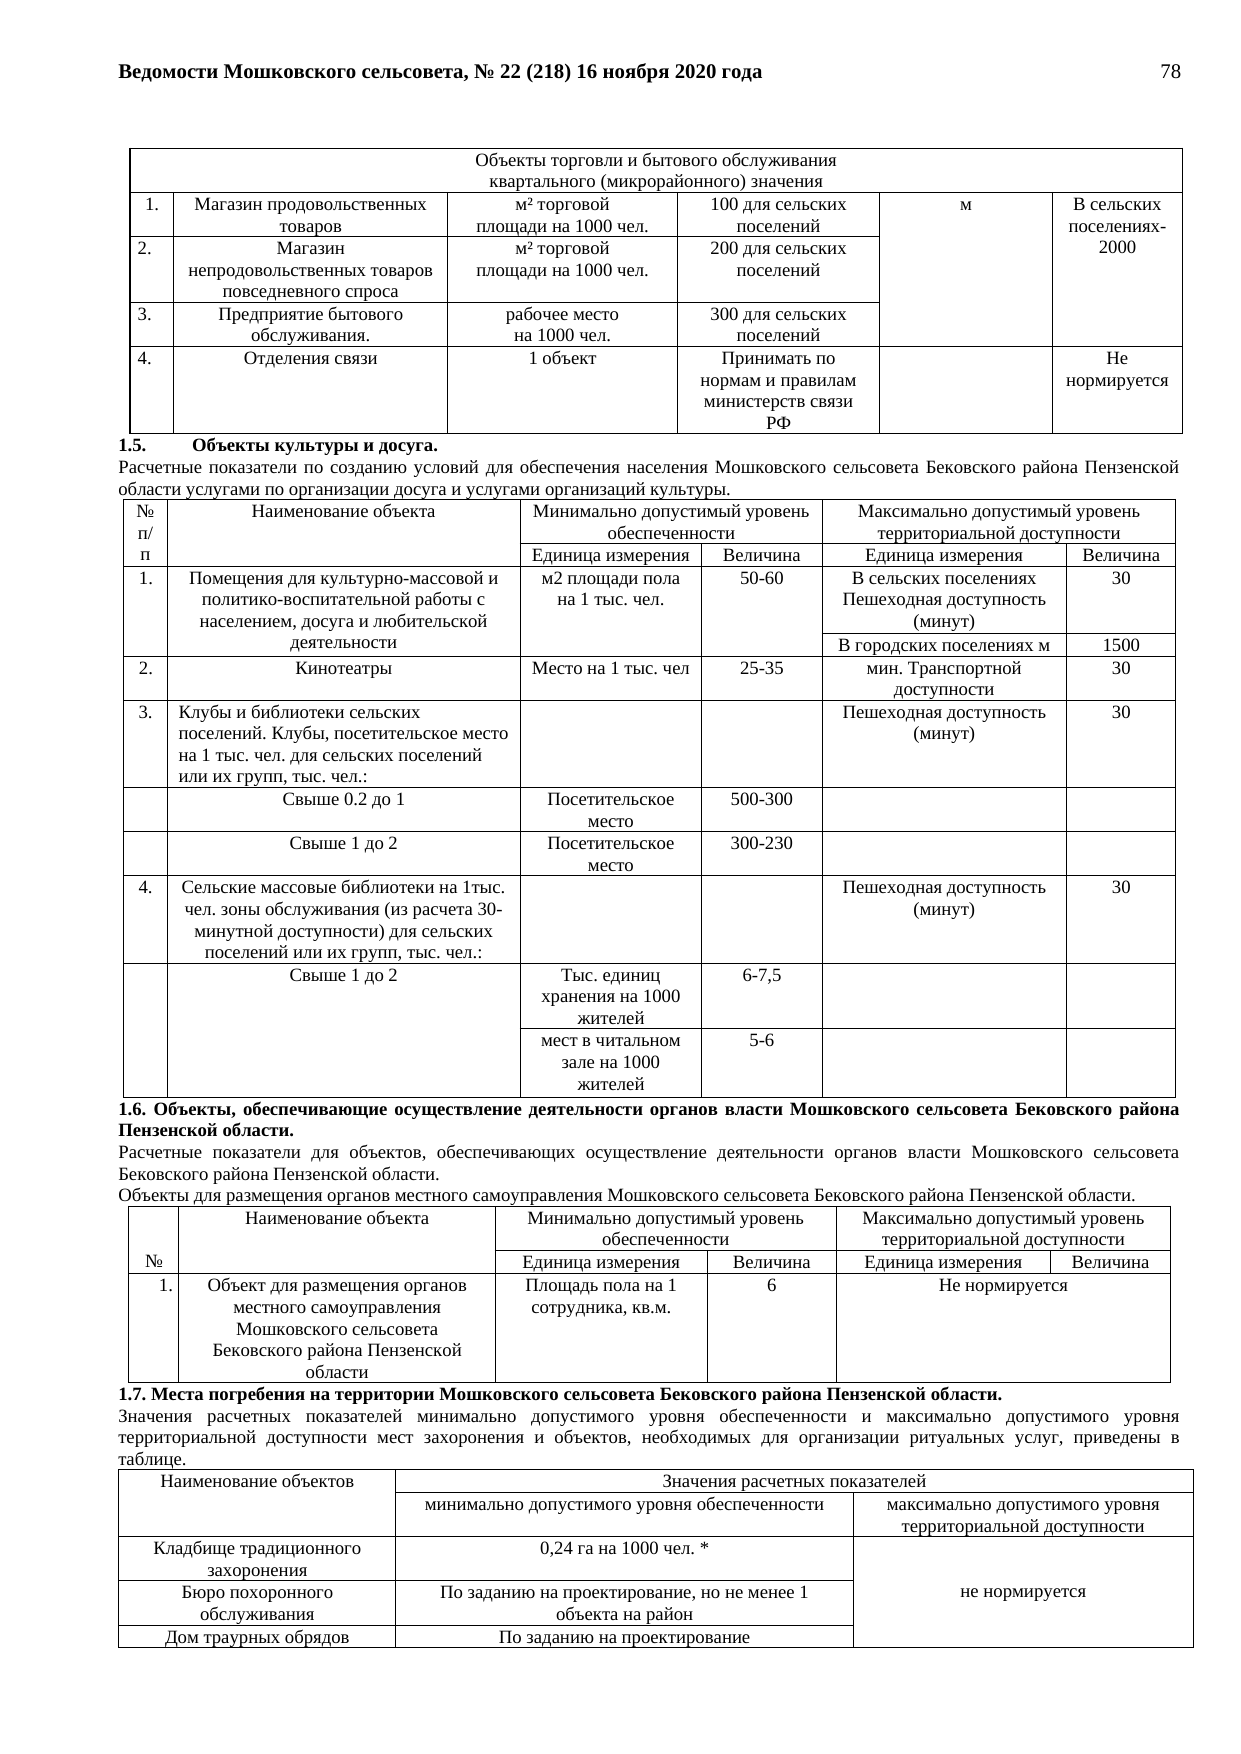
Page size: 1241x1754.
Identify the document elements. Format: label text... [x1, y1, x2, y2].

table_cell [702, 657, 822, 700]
text 1.7. Места погребения на территории Мошковского сельсовета Бековского района Пензенской области. [118, 1383, 1181, 1405]
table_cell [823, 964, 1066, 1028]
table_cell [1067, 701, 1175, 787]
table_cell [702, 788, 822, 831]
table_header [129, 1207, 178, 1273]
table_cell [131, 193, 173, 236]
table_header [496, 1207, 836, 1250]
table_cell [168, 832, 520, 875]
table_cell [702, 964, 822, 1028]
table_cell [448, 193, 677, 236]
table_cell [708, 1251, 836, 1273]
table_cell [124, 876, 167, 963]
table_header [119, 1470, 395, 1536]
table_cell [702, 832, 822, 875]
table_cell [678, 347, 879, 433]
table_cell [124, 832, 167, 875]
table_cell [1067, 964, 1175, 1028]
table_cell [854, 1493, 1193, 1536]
text Расчетные показатели по созданию условий для обеспечения населения Мошковского сельсовета Бековского района Пензенской области услугами по организации досуга и услугами организаций культуры. [118, 456, 1181, 499]
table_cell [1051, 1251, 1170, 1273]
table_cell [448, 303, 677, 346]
text Объекты для размещения органов местного самоуправления Мошковского сельсовета Бековского района Пензенской области. [118, 1184, 1181, 1206]
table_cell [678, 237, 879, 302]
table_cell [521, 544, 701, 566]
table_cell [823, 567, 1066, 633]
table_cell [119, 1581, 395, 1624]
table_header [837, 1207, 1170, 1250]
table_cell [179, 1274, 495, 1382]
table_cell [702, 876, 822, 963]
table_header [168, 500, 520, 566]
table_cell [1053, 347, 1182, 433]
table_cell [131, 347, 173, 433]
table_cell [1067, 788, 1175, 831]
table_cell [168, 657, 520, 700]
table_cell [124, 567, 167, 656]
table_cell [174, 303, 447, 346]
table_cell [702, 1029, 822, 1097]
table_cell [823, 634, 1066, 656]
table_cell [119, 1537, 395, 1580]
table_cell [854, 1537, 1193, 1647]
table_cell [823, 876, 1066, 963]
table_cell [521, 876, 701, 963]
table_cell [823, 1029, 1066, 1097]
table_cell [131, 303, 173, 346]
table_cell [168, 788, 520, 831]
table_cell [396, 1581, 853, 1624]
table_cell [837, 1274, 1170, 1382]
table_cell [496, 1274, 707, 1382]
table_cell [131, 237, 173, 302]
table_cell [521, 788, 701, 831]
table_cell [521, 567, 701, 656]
text Значения расчетных показателей минимально допустимого уровня обеспеченности и максимально допустимого уровня территориальной доступности мест захоронения и объектов, необходимых для организации ритуальных услуг, приведены в таблице. [118, 1405, 1181, 1469]
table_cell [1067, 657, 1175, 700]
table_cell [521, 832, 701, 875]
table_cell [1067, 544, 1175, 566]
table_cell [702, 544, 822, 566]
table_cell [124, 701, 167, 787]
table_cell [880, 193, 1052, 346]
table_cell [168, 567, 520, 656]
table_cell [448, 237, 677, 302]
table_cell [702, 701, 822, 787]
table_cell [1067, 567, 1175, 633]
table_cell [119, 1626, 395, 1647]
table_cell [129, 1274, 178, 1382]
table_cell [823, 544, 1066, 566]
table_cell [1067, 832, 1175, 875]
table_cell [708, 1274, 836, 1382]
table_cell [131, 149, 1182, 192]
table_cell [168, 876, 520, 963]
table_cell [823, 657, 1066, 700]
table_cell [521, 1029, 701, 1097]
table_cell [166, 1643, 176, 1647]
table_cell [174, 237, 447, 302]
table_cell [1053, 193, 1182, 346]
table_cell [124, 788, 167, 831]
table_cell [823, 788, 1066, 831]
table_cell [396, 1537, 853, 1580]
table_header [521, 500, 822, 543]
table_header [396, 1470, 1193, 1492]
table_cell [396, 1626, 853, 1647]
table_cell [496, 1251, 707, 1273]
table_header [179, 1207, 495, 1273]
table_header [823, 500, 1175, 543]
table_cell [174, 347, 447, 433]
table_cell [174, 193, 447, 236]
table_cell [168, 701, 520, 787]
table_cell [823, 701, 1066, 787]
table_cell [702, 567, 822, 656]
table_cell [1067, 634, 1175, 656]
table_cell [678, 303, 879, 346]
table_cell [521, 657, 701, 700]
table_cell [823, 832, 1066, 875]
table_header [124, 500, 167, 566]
text 1.6. Объекты, обеспечивающие осуществление деятельности органов власти Мошковского сельсовета Бековского района Пензенской области. [118, 1098, 1181, 1141]
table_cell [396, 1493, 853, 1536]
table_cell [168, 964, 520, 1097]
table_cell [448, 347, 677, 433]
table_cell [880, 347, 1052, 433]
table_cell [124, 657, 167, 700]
text Расчетные показатели для объектов, обеспечивающих осуществление деятельности органов власти Мошковского сельсовета Бековского района Пензенской области. [118, 1141, 1181, 1184]
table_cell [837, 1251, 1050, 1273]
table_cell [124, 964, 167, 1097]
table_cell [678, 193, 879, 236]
list Объекты культуры и досуга. [118, 434, 1181, 456]
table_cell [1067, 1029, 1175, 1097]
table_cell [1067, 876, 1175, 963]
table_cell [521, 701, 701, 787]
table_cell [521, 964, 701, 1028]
